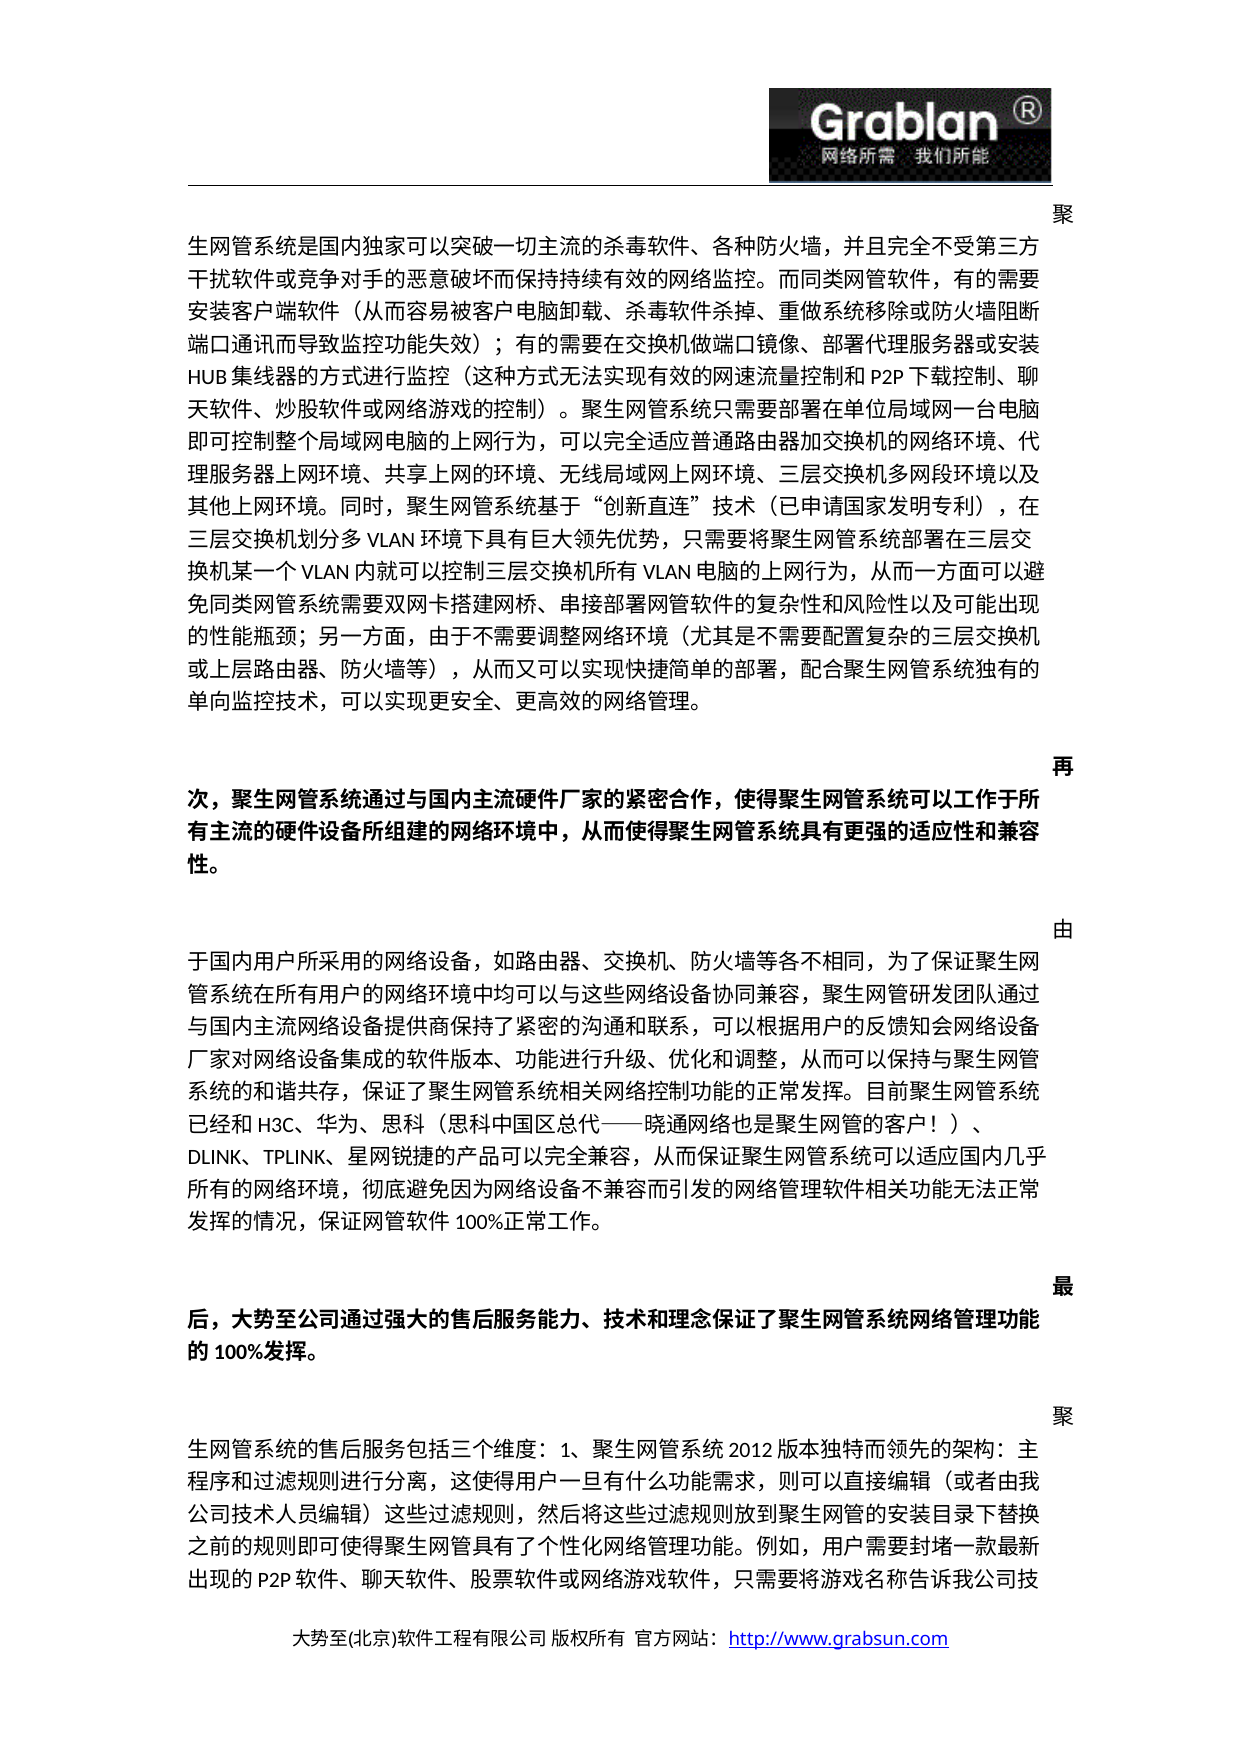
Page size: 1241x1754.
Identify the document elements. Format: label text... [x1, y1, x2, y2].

text 最后，大势至公司通过强大的售后服务能力、技术和理念保证了聚生网管系统网络管理功能的100%发挥。 [187, 1269, 1053, 1366]
text 再次，聚生网管系统通过与国内主流硬件厂家的紧密合作，使得聚生网管系统可以工作于所有主流的硬件设备所组建的网络环境中，从而使得聚生网管系统具有更强的适应性和兼容性。 [187, 749, 1053, 879]
text 聚生网管系统是国内独家可以突破一切主流的杀毒软件、各种防火墙，并且完全不受第三方干扰软件或竞争对手的恶意破坏而保持持续有效的网络监控。而同类网管软件，有的需要安装客户端软件（从而容易被客户电脑卸载、杀毒软件杀掉、重做系统移除或防火墙阻断端口通讯而导致监控功能失效）；有的需要在交换机做端口镜像、部署代理服务器或安装HUB集线器的方式进行监控（这种方式无法实现有效的网速流量控制和P2P下载控制、聊天软件、炒股软件或网络游戏的控制）。聚生网管系统只需要部署在单位局域网一台电脑即可控制整个局域网电脑的上网行为，可以完全适应普通路由器加交换机的网络环境、代理服务器上网环境、共享上网的环境、无线局域网上网环境、三层交换机多网段环境以及其他上网环境。同时，聚生网管系统基于“创新直连”技术（已申请国家发明专利），在三层交换机划分多VLAN环境下具有巨大领先优势，只需要将聚生网管系统部署在三层交换机某一个VLAN内就可以控制三层交换机所有VLAN电脑的上网行为，从而一方面可以避免同类网管系统需要双网卡搭建网桥、串接部署网管软件的复杂性和风险性以及可能出现的性能瓶颈；另一方面，由于不需要调整网络环境（尤其是不需要配置复杂的三层交换机或上层路由器、防火墙等），从而又可以实现快捷简单的部署，配合聚生网管系统独有的单向监控技术，可以实现更安全、更高效的网络管理。 [187, 196, 1053, 716]
text 由于国内用户所采用的网络设备，如路由器、交换机、防火墙等各不相同，为了保证聚生网管系统在所有用户的网络环境中均可以与这些网络设备协同兼容，聚生网管研发团队通过与国内主流网络设备提供商保持了紧密的沟通和联系，可以根据用户的反馈知会网络设备厂家对网络设备集成的软件版本、功能进行升级、优化和调整，从而可以保持与聚生网管系统的和谐共存，保证了聚生网管系统相关网络控制功能的正常发挥。目前聚生网管系统已经和H、华为、思科（思科中国区总代——晓通网络也是聚生网管的客户！）、DLINK、TPLINK、星网锐捷的产品可以完全兼容，从而保证聚生网管系统可以适应国内几乎所有的网络环境，彻底避免因为网络设备不兼容而引发的网络管理软件相关功能无法正常发挥的情况，保证网管软件100%正常工作。 [187, 911, 1053, 1236]
picture [769, 88, 1053, 183]
